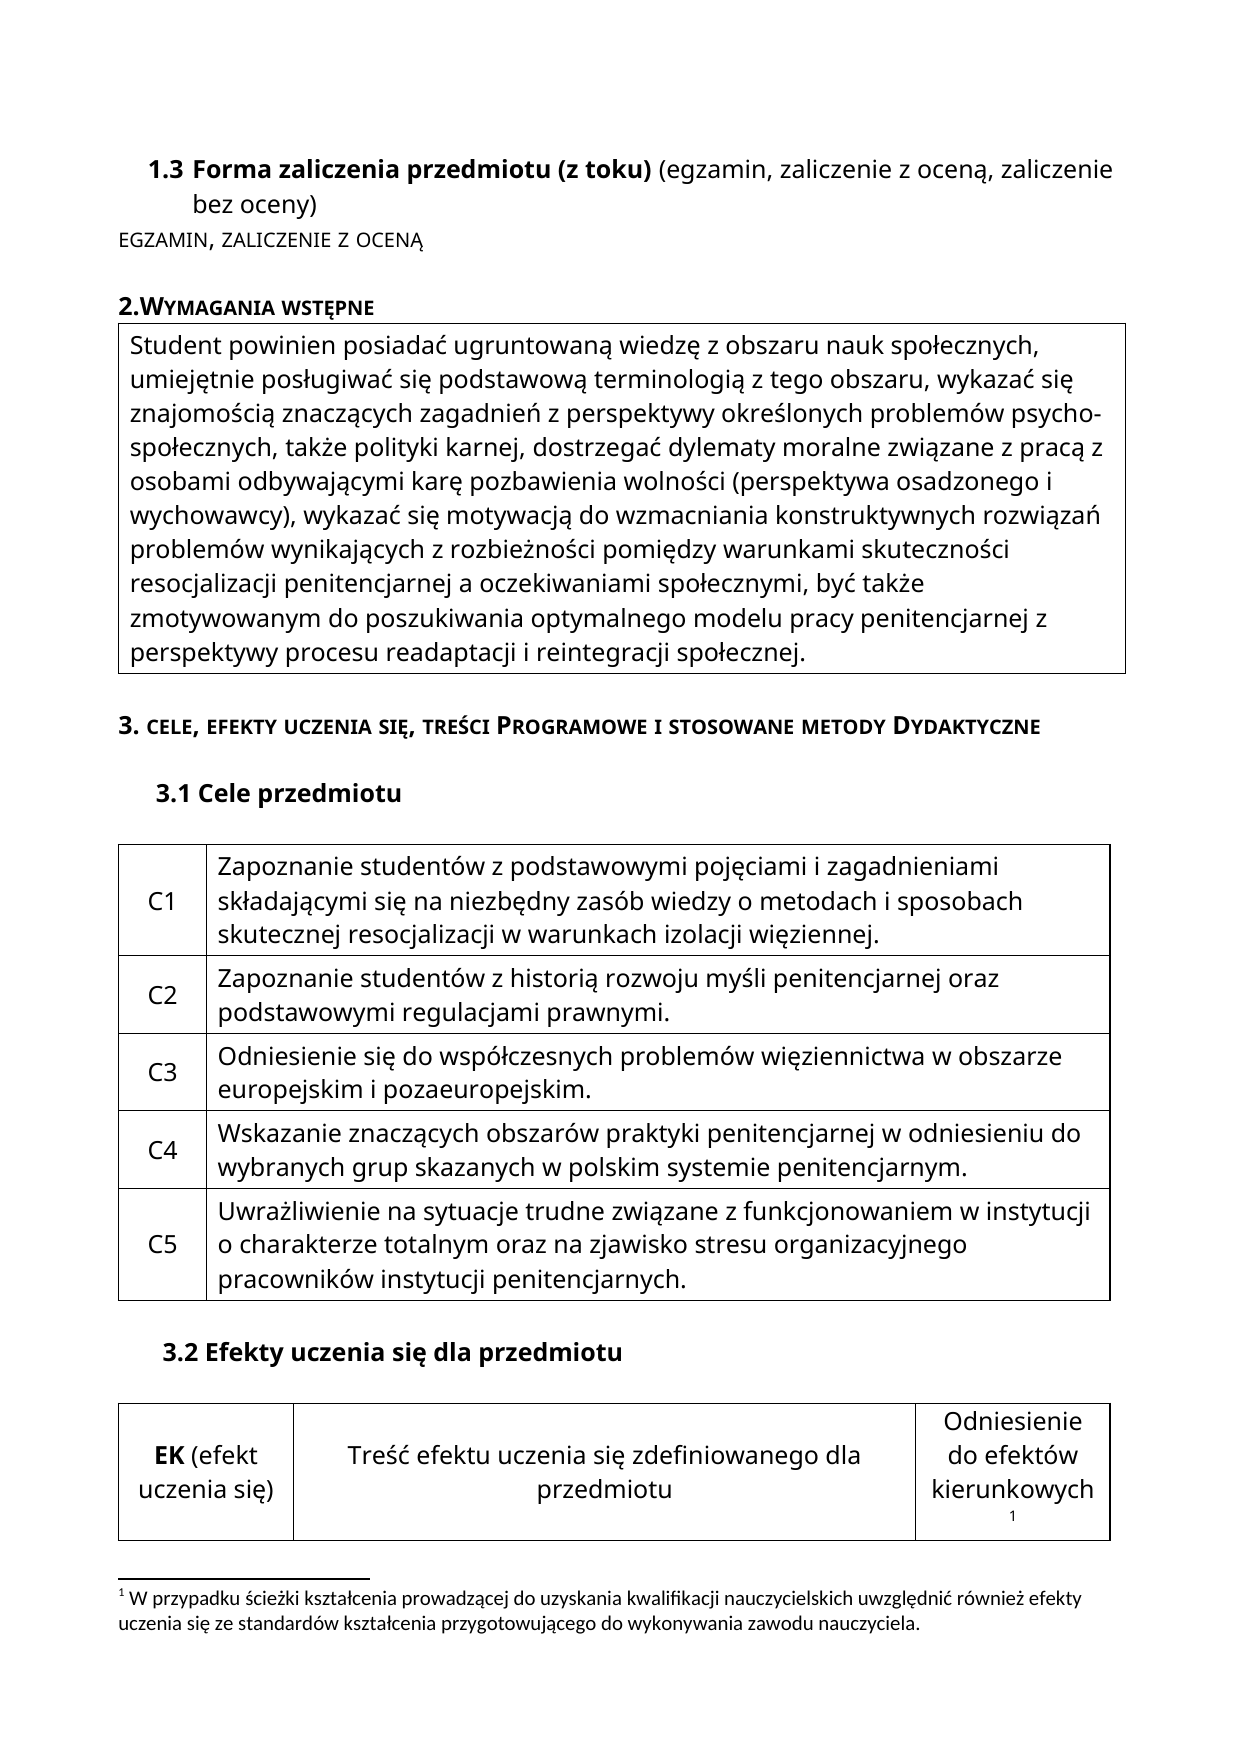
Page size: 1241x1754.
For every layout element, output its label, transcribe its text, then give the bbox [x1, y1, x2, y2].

text egzamin, zaliczenie z oceną [118, 220, 1122, 254]
table_cell Odniesienie się do współczesnych problemów więziennictwa w obszarze europejskim i pozaeuropejskim. [207, 1034, 1109, 1110]
table_cell C4 [119, 1111, 206, 1188]
table_cell Zapoznanie studentów z historią rozwoju myśli penitencjarnej oraz podstawowymi regulacjami prawnymi. [207, 956, 1109, 1033]
table_header C1 [119, 845, 206, 955]
table_header EK (efekt uczenia się) [119, 1404, 293, 1540]
table_cell C2 [119, 956, 206, 1033]
table_cell C3 [119, 1034, 206, 1110]
table_header Treść efektu uczenia się zdefiniowanego dla przedmiotu [294, 1404, 915, 1540]
table_header Odniesienie do efektów kierunkowych [916, 1404, 1109, 1540]
text 3. cele, efekty uczenia się, treści Programowe i stosowane metody Dydaktyczne [118, 708, 1122, 742]
text 3.2 Efekty uczenia się dla przedmiotu [162, 1334, 1122, 1369]
text 3.1 Cele przedmiotu [156, 776, 1122, 810]
table_cell Wskazanie znaczących obszarów praktyki penitencjarnej w odniesieniu do wybranych grup skazanych w polskim systemie penitencjarnym. [207, 1111, 1109, 1188]
table_header Zapoznanie studentów z podstawowymi pojęciami i zagadnieniami składającymi się na niezbędny zasób wiedzy o metodach i sposobach skutecznej resocjalizacji w warunkach izolacji więziennej. [207, 845, 1109, 955]
table_header Student powinien posiadać ugruntowaną wiedzę z obszaru nauk społecznych, umiejętnie posługiwać się podstawową terminologią z tego obszaru, wykazać się znajomością znaczących zagadnień z perspektywy określonych problemów psycho-społecznych, także polityki karnej, dostrzegać dylematy moralne związane z pracą z osobami odbywającymi karę pozbawienia wolności (perspektywa osadzonego i wychowawcy), wykazać się motywacją do wzmacniania konstruktywnych rozwiązań problemów wynikających z rozbieżności pomiędzy warunkami skuteczności resocjalizacji penitencjarnej a oczekiwaniami społecznymi, być także zmotywowanym do poszukiwania optymalnego modelu pracy penitencjarnej z perspektywy procesu readaptacji i reintegracji społecznej. [119, 324, 1125, 672]
text 1.3 Forma zaliczenia przedmiotu (z toku) (egzamin, zaliczenie z oceną, zaliczenie bez oceny) [148, 152, 1122, 220]
text 2.Wymagania wstępne [118, 288, 1122, 322]
table_cell C5 [119, 1189, 206, 1299]
table_cell Uwrażliwienie na sytuacje trudne związane z funkcjonowaniem w instytucji o charakterze totalnym oraz na zjawisko stresu organizacyjnego pracowników instytucji penitencjarnych. [207, 1189, 1109, 1299]
